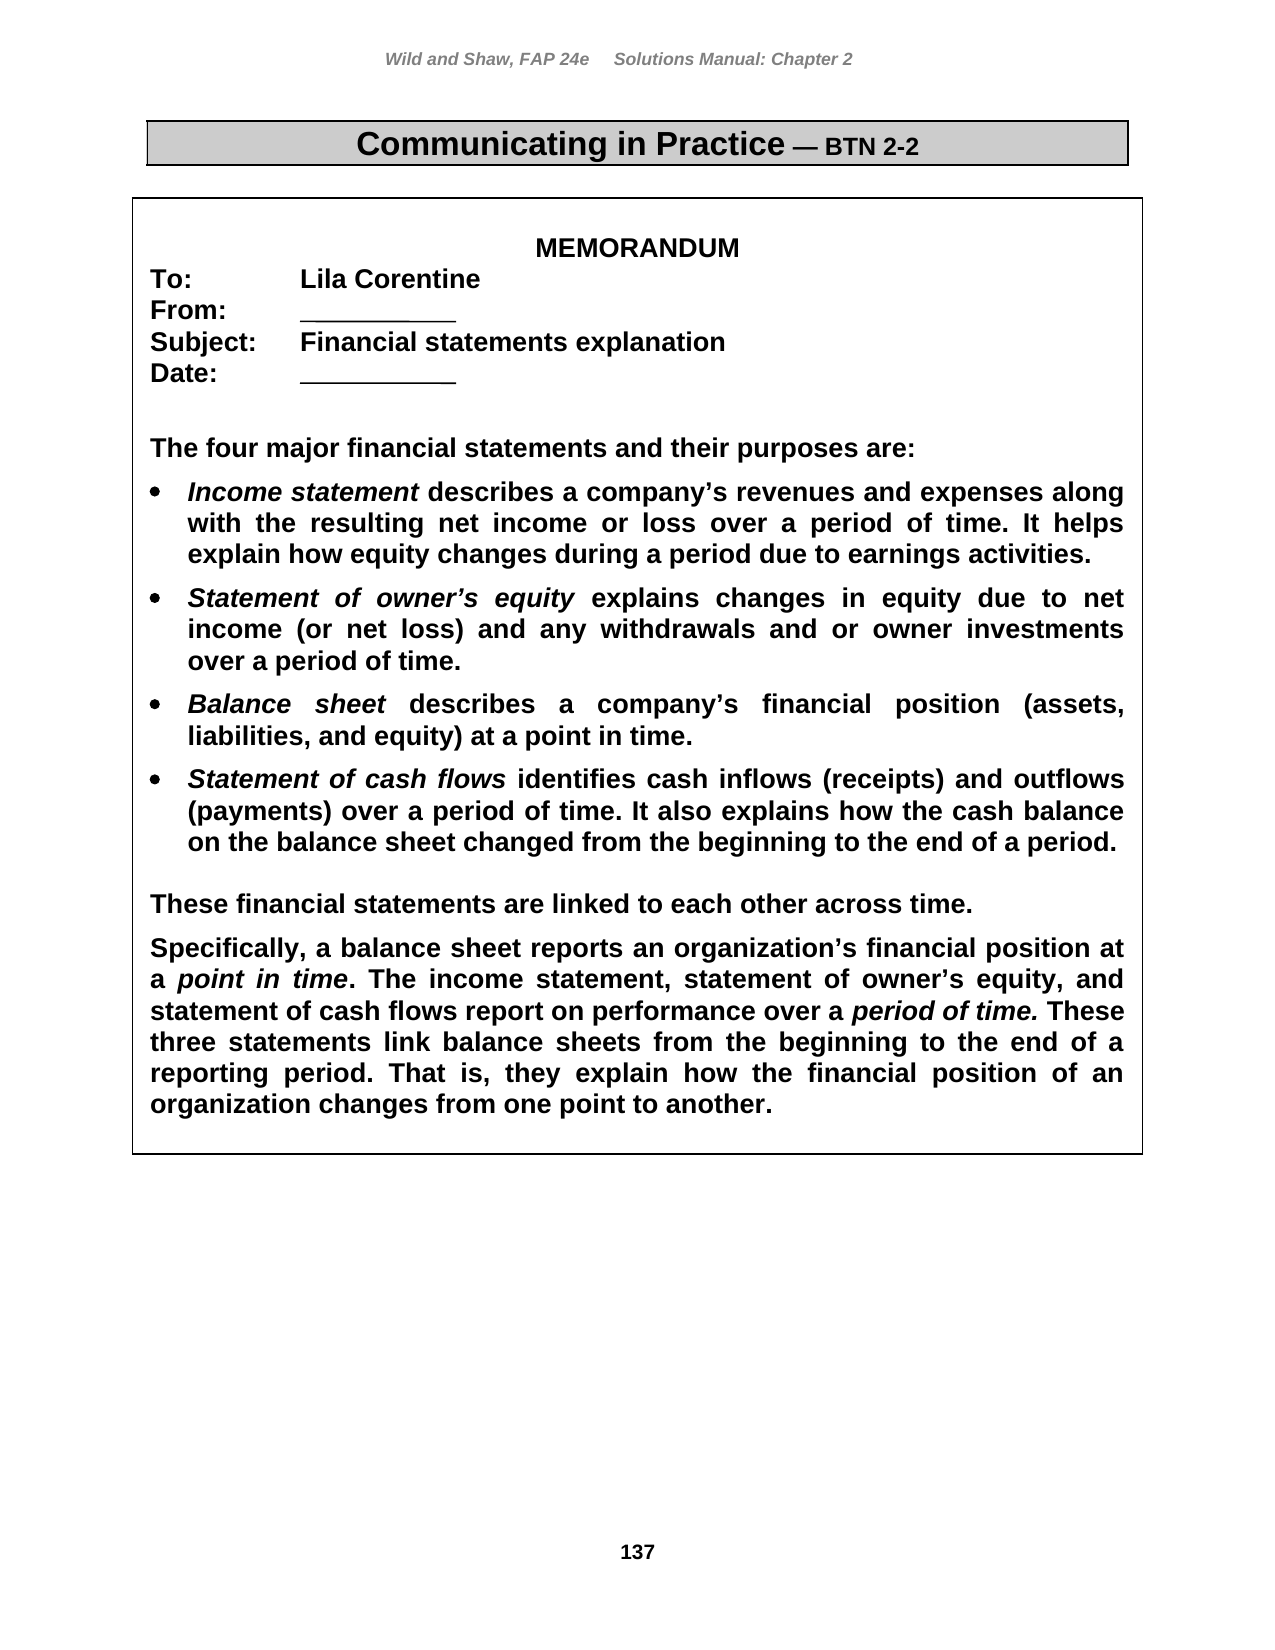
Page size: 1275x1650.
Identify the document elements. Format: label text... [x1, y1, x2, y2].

text The four major financial statements and their purposes are: [150, 432, 1125, 463]
text Subject: Financial statements explanation [150, 326, 1125, 357]
text Communicating in Practice — BTN 2-2 [148, 122, 1127, 164]
text From: [150, 294, 1125, 326]
list Income statement describes a company’s revenues and expenses along with the resulting net income or loss over a period of time. It helps explain how equity changes during a period due to earnings activities. [133, 472, 1142, 569]
list Statement of cash flows identifies cash inflows (receipts) and outflows (payments) over a period of time. It also explains how the cash balance on the balance sheet changed from the beginning to the end of a period. [133, 760, 1142, 857]
list Statement of owner’s equity explains changes in equity due to net income (or net loss) and any withdrawals and or owner investments over a period of time. [133, 578, 1142, 676]
text These financial statements are linked to each other across time. [150, 888, 1125, 920]
text MEMORANDUM [150, 232, 1125, 263]
text To: Lila Corentine [150, 263, 1125, 294]
list Balance sheet describes a company’s financial position (assets, liabilities, and equity) at a point in time. [133, 685, 1142, 751]
text Specifically, a balance sheet reports an organization’s financial position at a point in time. The income statement, statement of owner’s equity, and statement of cash flows report on performance over a period of time. These three statements link balance sheets from the beginning to the end of a reporting period. That is, they explain how the financial position of an organization changes from one point to another. [133, 929, 1142, 1120]
text Date: [150, 357, 1125, 388]
